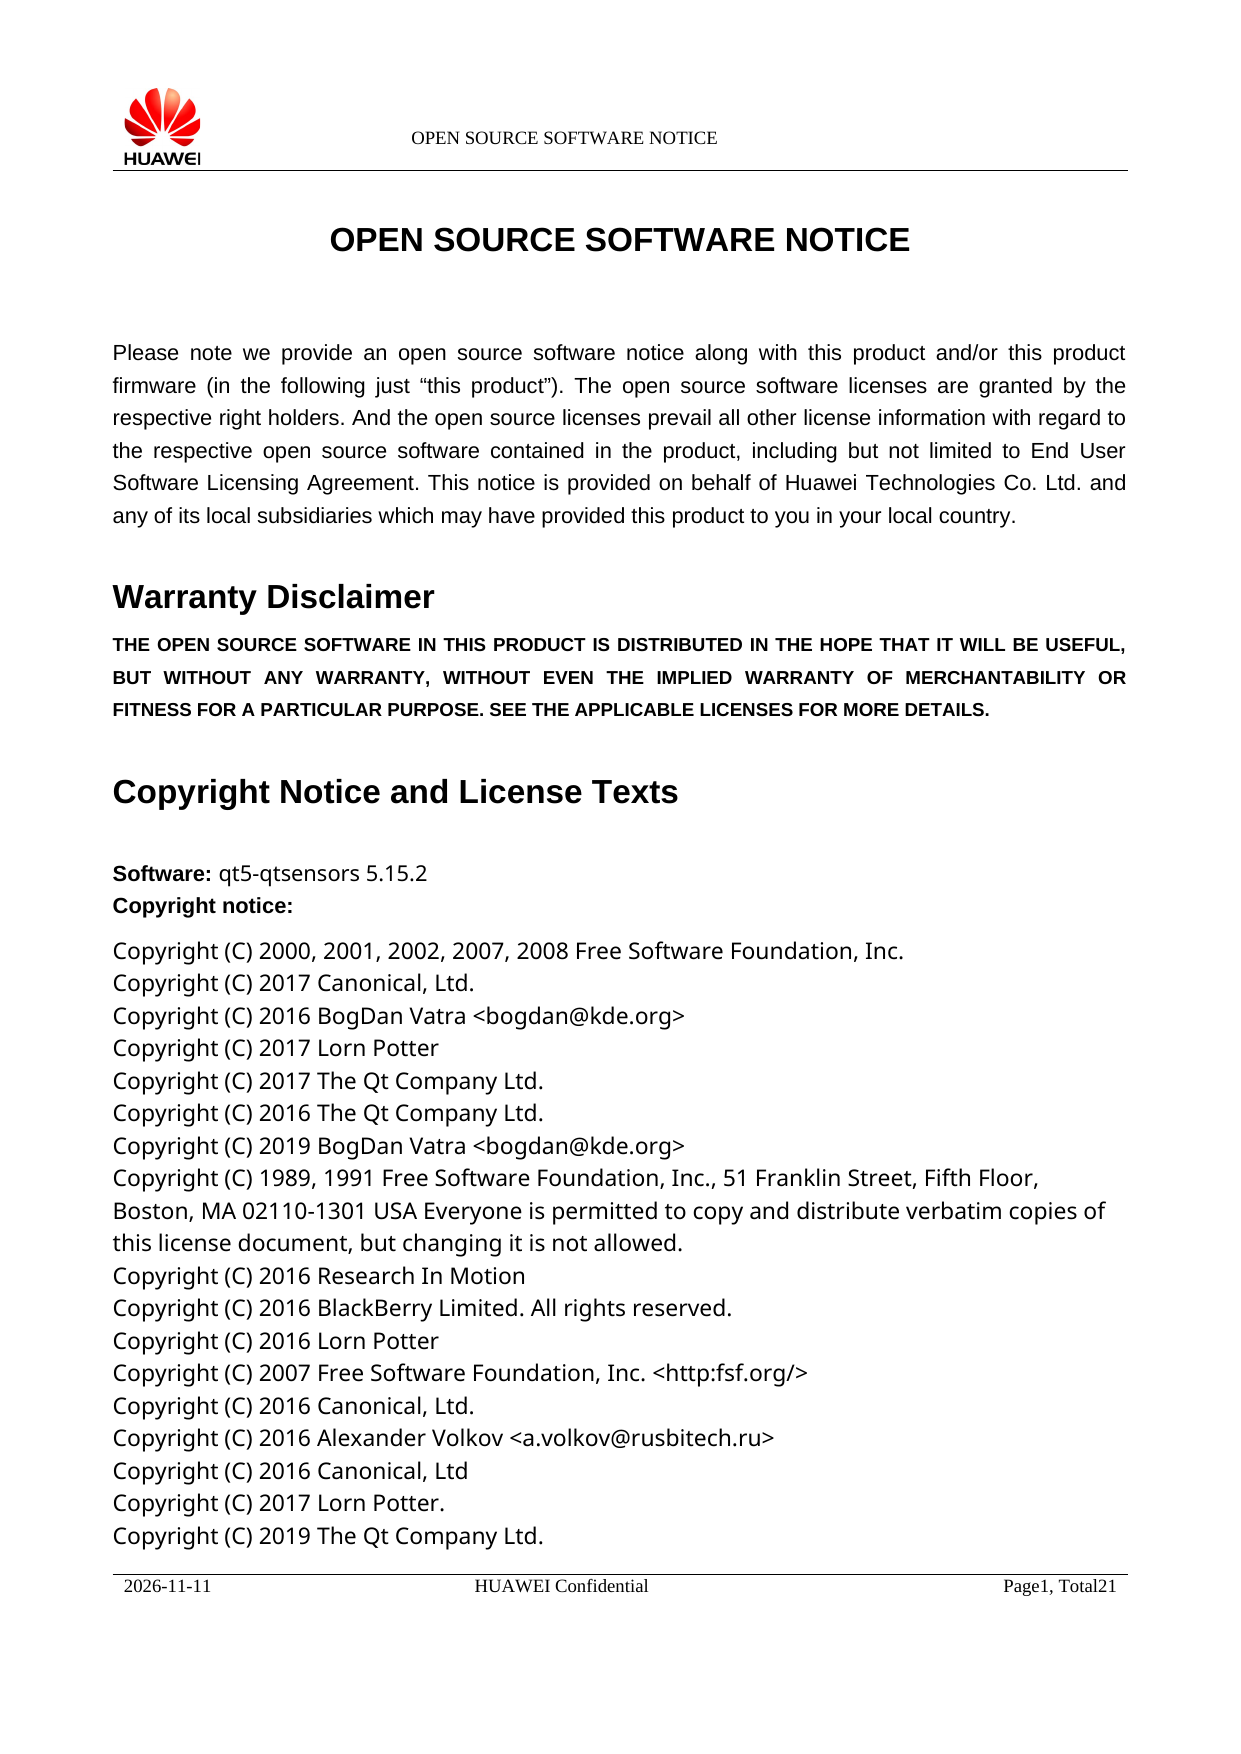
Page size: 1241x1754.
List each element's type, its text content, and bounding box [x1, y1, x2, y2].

text Please note we provide an open source software notice along with this product and/or this product firmware (in the following just “this product”). The open source software licenses are granted by the respective right holders. And the open source licenses prevail all other license information with regard to the respective open source software contained in the product, including but not limited to End User Software Licensing Agreement. This notice is provided on behalf of Huawei Technologies Co. Ltd. and any of its local subsidiaries which may have provided this product to you in your local country. [112, 336, 1128, 531]
picture [124, 88, 201, 165]
text OPEN SOURCE SOFTWARE NOTICE [112, 206, 1128, 271]
text The open source software in this product is distributed in the hope that it will be useful, but WITHOUT ANY WARRANTY, without even the implied warranty of MERCHANTABILITY or FITNESS FOR A PARTICULAR PURPOSE. See the applicable licenses for more details. [112, 629, 1128, 726]
text Warranty Disclaimer [112, 564, 1128, 629]
title Software: qt5-qtsensors 5.15.2 [112, 856, 1128, 889]
text Copyright Notice and License Texts [112, 759, 1128, 824]
text Copyright notice: [112, 889, 1128, 921]
